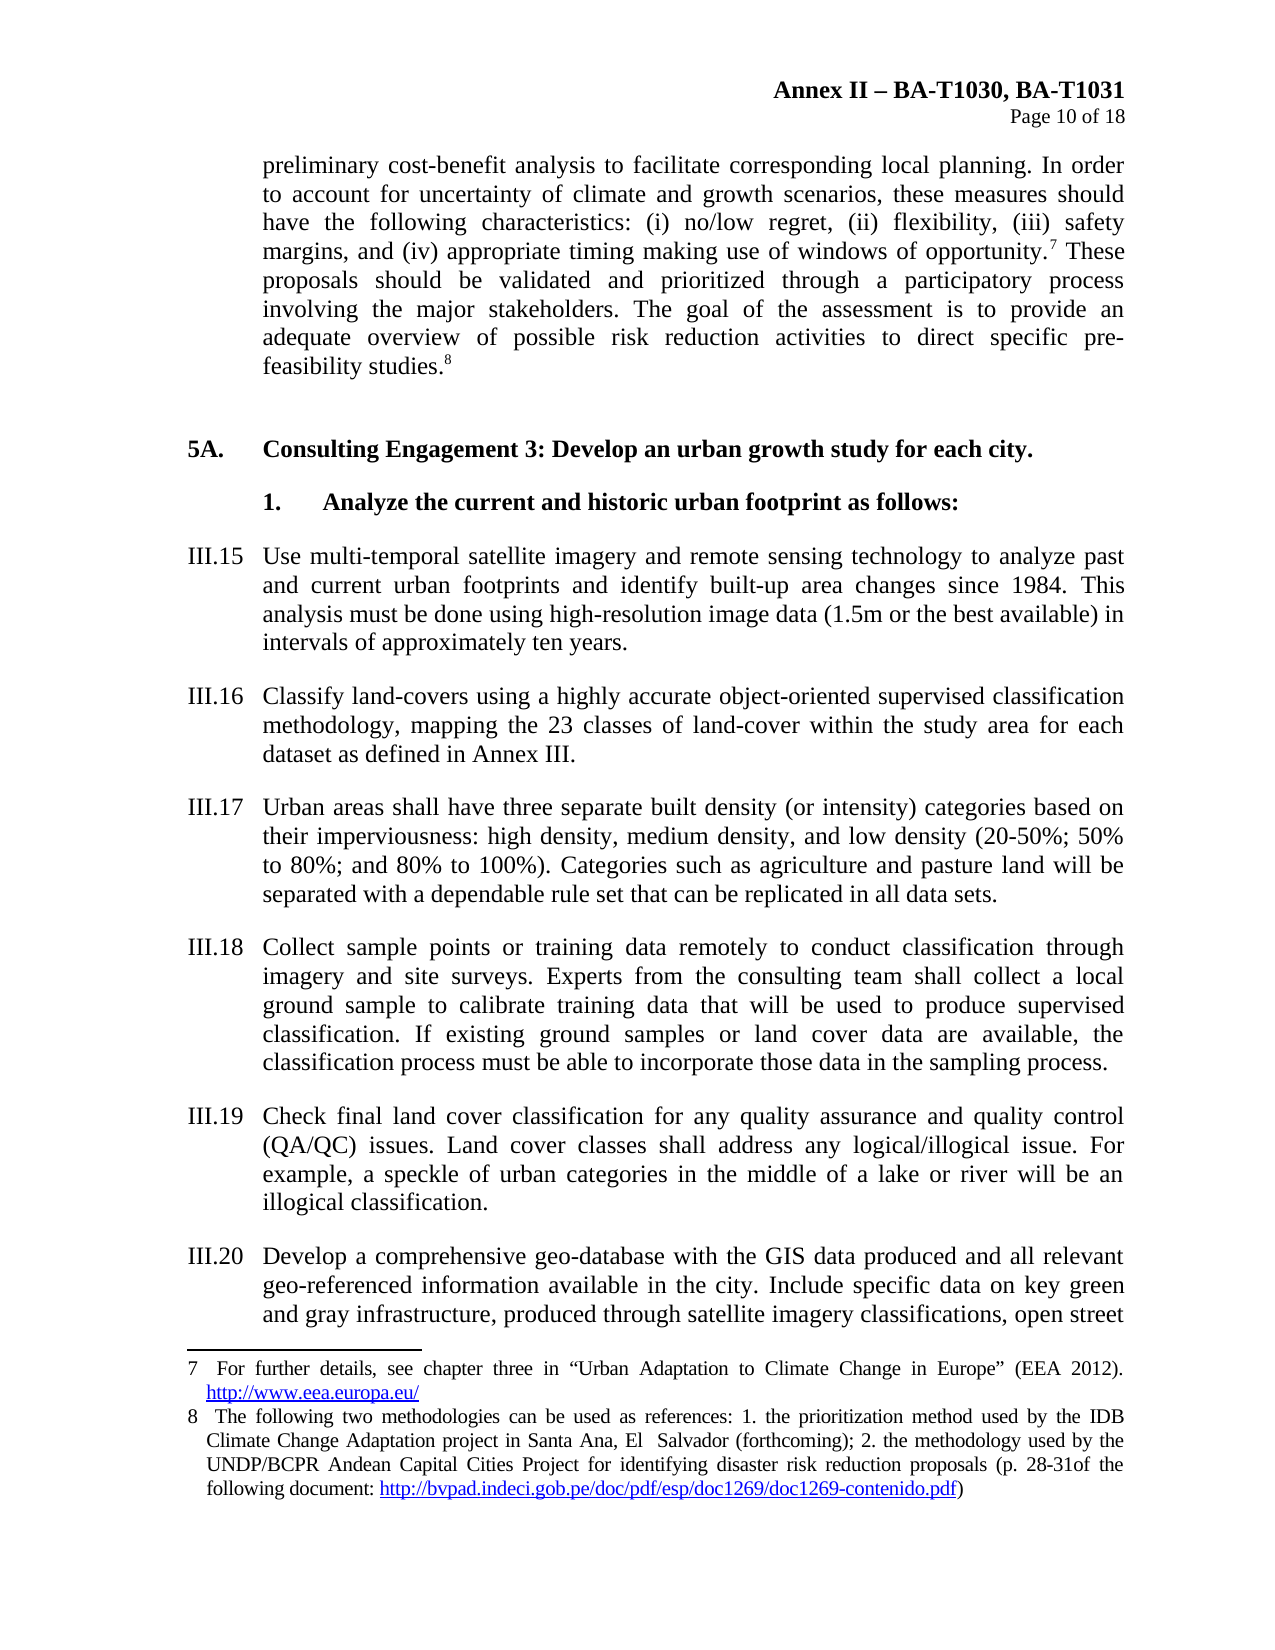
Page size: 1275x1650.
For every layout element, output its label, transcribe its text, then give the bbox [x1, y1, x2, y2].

text Check final land cover classification for any quality assurance and quality control (QA/QC) issues. Land cover classes shall address any logical/illogical issue. For example, a speckle of urban categories in the middle of a lake or river will be an illogical classification. [187, 1101, 1125, 1216]
text Urban areas shall have three separate built density (or intensity) categories based on their imperviousness: high density, medium density, and low density (20-50%; 50% to 80%; and 80% to 100%). Categories such as agriculture and pasture land will be separated with a dependable rule set that can be replicated in all data sets. [187, 792, 1125, 907]
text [187, 150, 1125, 380]
subtitle C. Consulting Engagement 3: Develop an urban growth study for each city. [187, 434, 1125, 462]
subtitle Analyze the current and historic urban footprint as follows: [262, 487, 1125, 516]
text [187, 1241, 1125, 1327]
text Use multi-temporal satellite imagery and remote sensing technology to analyze past and current urban footprints and identify built-up area changes since 1984. This analysis must be done using high-resolution image data (1.5m or the best available) in intervals of approximately ten years. [187, 541, 1125, 656]
text Collect sample points or training data remotely to conduct classification through imagery and site surveys. Experts from the consulting team shall collect a local ground sample to calibrate training data that will be used to produce supervised classification. If existing ground samples or land cover data are available, the classification process must be able to incorporate those data in the sampling process. [187, 932, 1125, 1076]
text Classify land-covers using a highly accurate object-oriented supervised classification methodology, mapping the 23 classes of land-cover within the study area for each dataset as defined in Annex III. [187, 681, 1125, 767]
